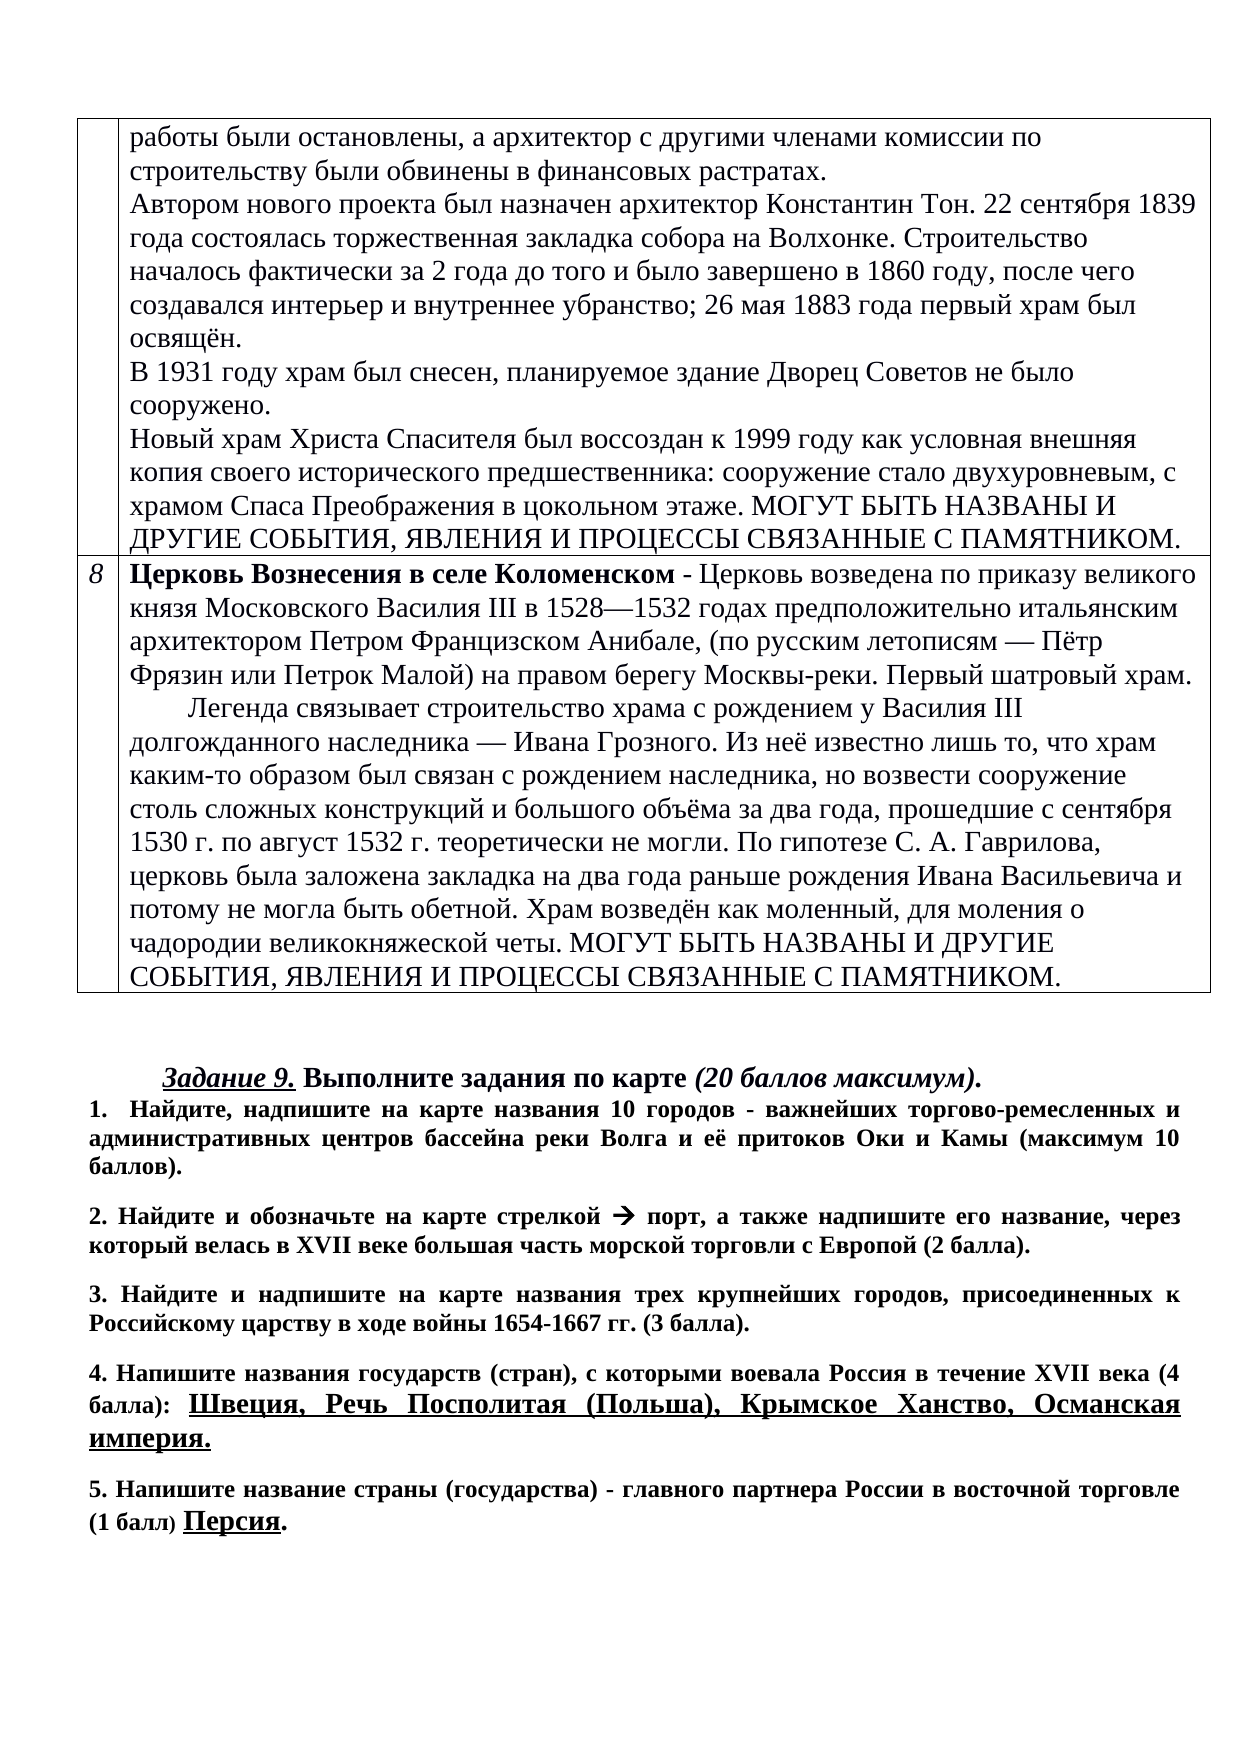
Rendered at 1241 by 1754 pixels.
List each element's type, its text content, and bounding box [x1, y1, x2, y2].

text 2. Найдите и обозначьте на карте стрелкой порт, а также надпишите его название, через который велась в XVII веке большая часть морской торговли с Европой (2 балла). [89, 1201, 1181, 1258]
table_cell 8 [78, 556, 118, 992]
text 5. Напишите название страны (государства) - главного партнера России в восточной торговле (1 балл) Персия. [89, 1474, 1181, 1537]
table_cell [119, 119, 1210, 555]
text 4. Напишите названия государств (стран), с которыми воевала Россия в течение XVII века (4 балла): Швеция, Речь Посполитая (Польша), Крымское Ханство, Османская империя. [89, 1358, 1181, 1453]
text Задание 9. Выполните задания по карте (20 баллов максимум). [89, 1060, 1181, 1094]
text 1. Найдите, надпишите на карте названия 10 городов - важнейших торгово-ремесленных и административных центров бассейна реки Волга и её притоков Оки и Камы (максимум 10 баллов). [89, 1094, 1181, 1180]
table_cell 7 [78, 119, 118, 555]
table_cell Церковь Вознесения в селе Коломенском - Церковь возведена по приказу великого князя Московского Василия III в 1528—1532 годах предположительно итальянским архитектором Петром Францизском Анибале, (по русским летописям — Пётр Фрязин или Петрок Малой) на правом берегу Москвы-реки. Первый шатровый храм. Легенда связывает строительство храма с рождением у Василия III долгожданного наследника — Ивана Грозного. Из неё известно лишь то, что храм каким-то образом был связан с рождением наследника, но возвести сооружение столь сложных конструкций и большого объёма за два года, прошедшие с сентября 1530 г. по август 1532 г. теоретически не могли. По гипотезе С. А. Гаврилова, церковь была заложена закладка на два года раньше рождения Ивана Васильевича и потому не могла быть обетной. Храм возведён как моленный, для моления о чадородии великокняжеской четы. МОГУТ БЫТЬ НАЗВАНЫ И ДРУГИЕ СОБЫТИЯ, ЯВЛЕНИЯ И ПРОЦЕССЫ СВЯЗАННЫЕ С ПАМЯТНИКОМ. [119, 556, 1210, 992]
text 3. Найдите и надпишите на карте названия трех крупнейших городов, присоединенных к Российскому царству в ходе войны 1654-1667 гг. (3 балла). [89, 1279, 1181, 1337]
